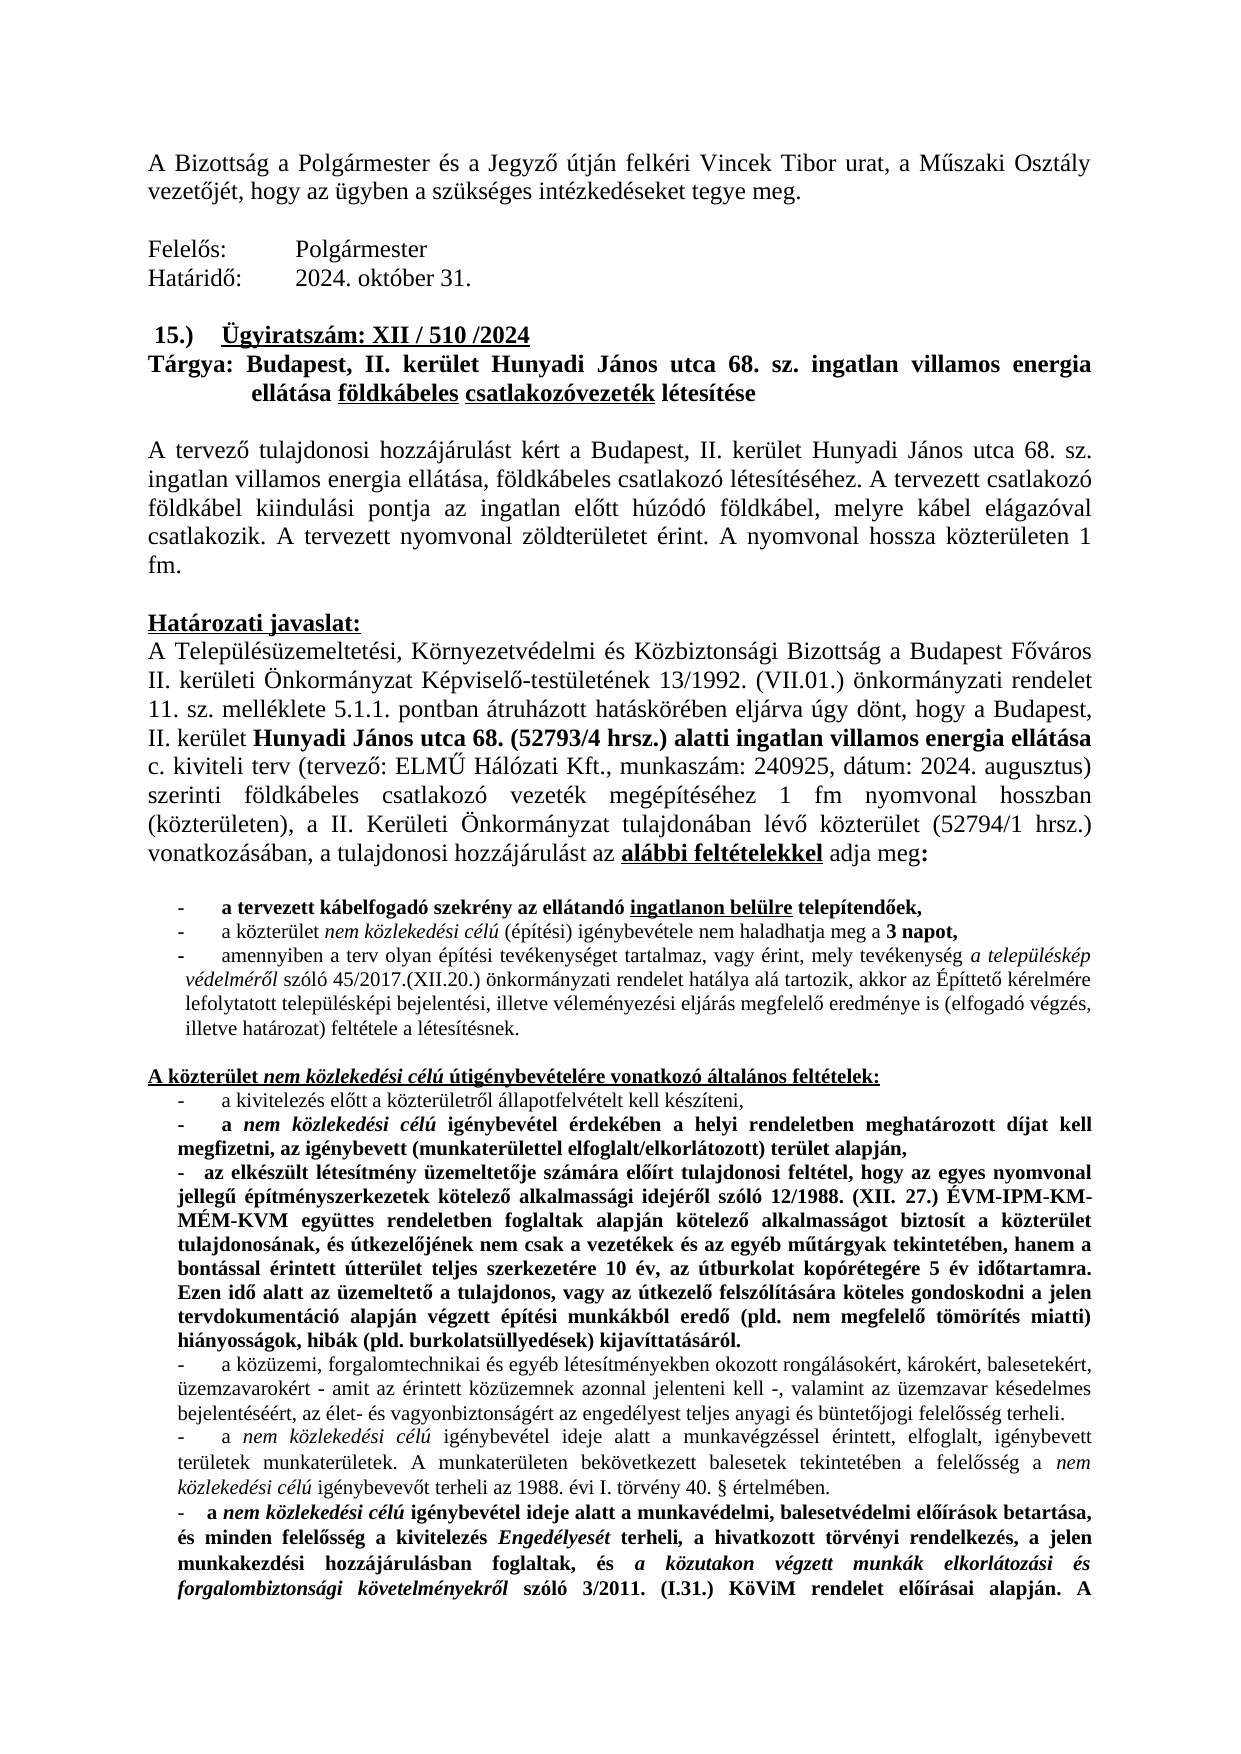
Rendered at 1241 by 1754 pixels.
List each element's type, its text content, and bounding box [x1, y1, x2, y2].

text A Településüzemeltetési, Környezetvédelmi és Közbiztonsági Bizottság a Budapest Főváros II. kerületi Önkormányzat Képviselő-testületének 13/1992. (VII.01.) önkormányzati rendelet 11. sz. melléklete 5.1.1. pontban átruházott hatáskörében eljárva úgy dönt, hogy a Budapest, II. kerület Hunyadi János utca 68. (52793/4 hrsz.) alatti ingatlan villamos energia ellátása c. kiviteli terv (tervező: ELMŰ Hálózati Kft., munkaszám: 240925, dátum: 2024. augusztus) szerinti földkábeles csatlakozó vezeték megépítéséhez 1 fm nyomvonal hosszban (közterületen), a II. Kerületi Önkormányzat tulajdonában lévő közterület (52794/1 hrsz.) vonatkozásában, a tulajdonosi hozzájárulást az alábbi feltételekkel adja meg: [148, 636, 1093, 866]
list amennyiben a terv olyan építési tevékenységet tartalmaz, vagy érint, mely tevékenység a településkép védelméről szóló 45/2017.(XII.20.) önkormányzati rendelet hatálya alá tartozik, akkor az Építtető kérelmére lefolytatott településképi bejelentési, illetve véleményezési eljárás megfelelő eredménye is (elfogadó végzés, illetve határozat) feltétele a létesítésnek. [177, 943, 1093, 1039]
text Határidő: 2024. október 31. [148, 263, 1093, 291]
list a nem közlekedési célú igénybevétel ideje alatt a munkavégzéssel érintett, elfoglalt, igénybevett területek munkaterületek. A munkaterületen bekövetkezett balesetek tekintetében a felelősség a nem közlekedési célú igénybevevőt terheli az 1988. évi I. törvény 40. § értelmében. [177, 1424, 1093, 1499]
text Határozati javaslat: [148, 608, 1093, 636]
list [177, 1500, 1093, 1600]
list a kivitelezés előtt a közterületről állapotfelvételt kell készíteni, [177, 1088, 1093, 1112]
list a közüzemi, forgalomtechnikai és egyéb létesítményekben okozott rongálásokért, károkért, balesetekért, üzemzavarokért - amit az érintett közüzemnek azonnal jelenteni kell -, valamint az üzemzavar késedelmes bejelentéséért, az élet- és vagyonbiztonságért az engedélyest teljes anyagi és büntetőjogi felelősség terheli. [177, 1352, 1093, 1424]
text Felelős: Polgármester [148, 234, 1093, 263]
list a nem közlekedési célú igénybevétel érdekében a helyi rendeletben meghatározott díjat kell megfizetni, az igénybevett (munkaterülettel elfoglalt/elkorlátozott) terület alapján, [177, 1112, 1093, 1160]
text A közterület nem közlekedési célú útigénybevételére vonatkozó általános feltételek: [148, 1063, 1093, 1088]
list a tervezett kábelfogadó szekrény az ellátandó ingatlanon belülre telepítendőek, [177, 895, 1093, 919]
list az elkészült létesítmény üzemeltetője számára előírt tulajdonosi feltétel, hogy az egyes nyomvonal jellegű építményszerkezetek kötelező alkalmassági idejéről szóló 12/1988. (XII. 27.) ÉVM-IPM-KM-MÉM-KVM együttes rendeletben foglaltak alapján kötelező alkalmasságot biztosít a közterület tulajdonosának, és útkezelőjének nem csak a vezetékek és az egyéb műtárgyak tekintetében, hanem a bontással érintett útterület teljes szerkezetére 10 év, az útburkolat kopórétegére 5 év időtartamra. Ezen idő alatt az üzemeltető a tulajdonos, vagy az útkezelő felszólítására köteles gondoskodni a jelen tervdokumentáció alapján végzett építési munkákból eredő (pld. nem megfelelő tömörítés miatti) hiányosságok, hibák (pld. burkolatsüllyedések) kijavíttatásáról. [177, 1160, 1093, 1352]
list Ügyiratszám: XII / 510 /2024 [154, 320, 1093, 349]
text A tervező tulajdonosi hozzájárulást kért a Budapest, II. kerület Hunyadi János utca 68. sz. ingatlan villamos energia ellátása, földkábeles csatlakozó létesítéséhez. A tervezett csatlakozó földkábel kiindulási pontja az ingatlan előtt húzódó földkábel, melyre kábel elágazóval csatlakozik. A tervezett nyomvonal zöldterületet érint. A nyomvonal hossza közterületen 1 fm. [148, 435, 1093, 579]
text A Bizottság a Polgármester és a Jegyző útján felkéri Vincek Tibor urat, a Műszaki Osztály vezetőjét, hogy az ügyben a szükséges intézkedéseket tegye meg. [148, 148, 1093, 205]
text Tárgya: Budapest, II. kerület Hunyadi János utca 68. sz. ingatlan villamos energia ellátása földkábeles csatlakozóvezeték létesítése [148, 349, 1093, 406]
list a közterület nem közlekedési célú (építési) igénybevétele nem haladhatja meg a 3 napot, [177, 919, 1093, 943]
